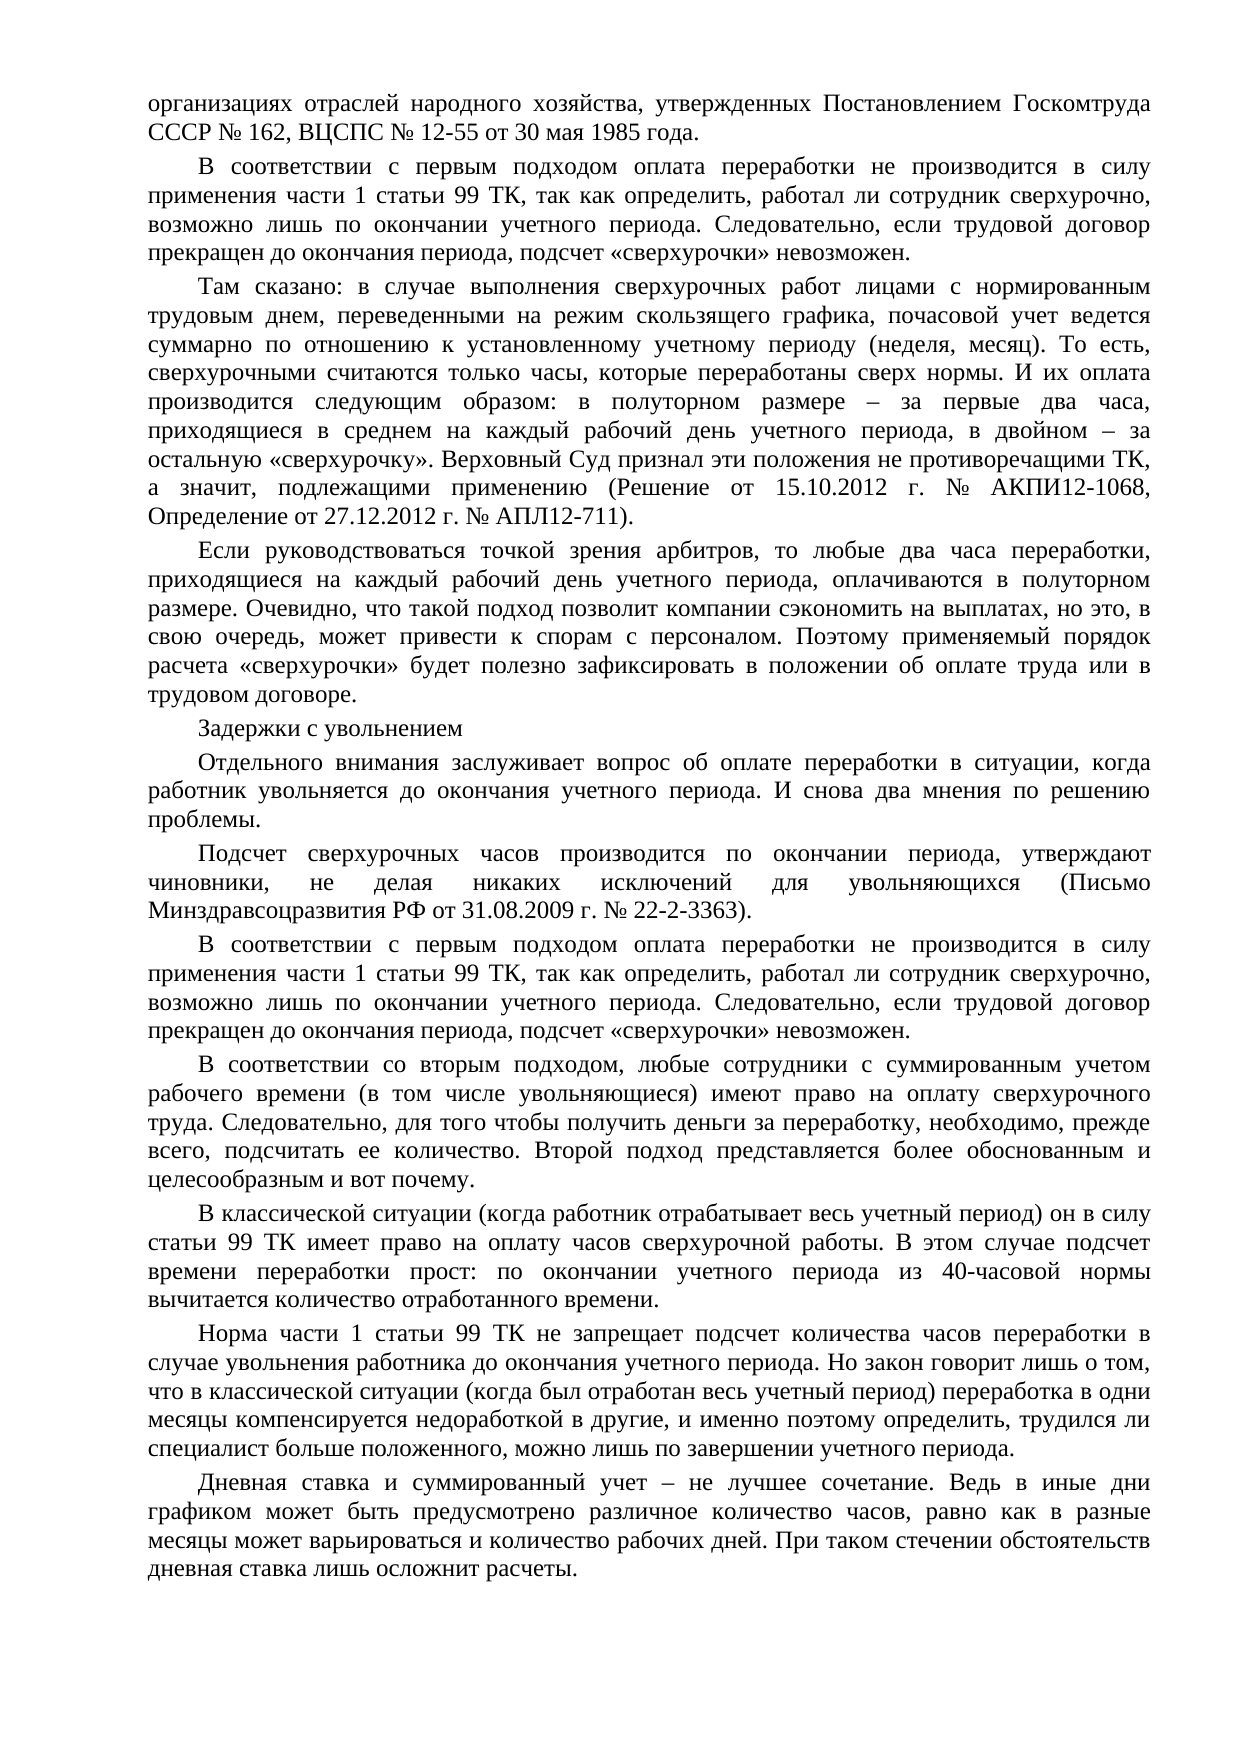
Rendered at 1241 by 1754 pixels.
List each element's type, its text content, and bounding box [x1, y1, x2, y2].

text Подсчет сверхурочных часов производится по окончании периода, утверждают чиновники, не делая никаких исключений для увольняющихся (Письмо Минздравсоцразвития РФ от 31.08.2009 г. № 22-2-3363). [148, 838, 1152, 924]
text Там сказано: в случае выполнения сверхурочных работ лицами с нормированным трудовым днем, переведенными на режим скользящего графика, почасовой учет ведется суммарно по отношению к установленному учетному периоду (неделя, месяц). То есть, сверхурочными считаются только часы, которые переработаны сверх нормы. И их оплата производится следующим образом: в полуторном размере – за первые два часа, приходящиеся в среднем на каждый рабочий день учетного периода, в двойном – за остальную «сверхурочку». Верховный Суд признал эти положения не противоречащими ТК, а значит, подлежащими применению (Решение от 15.10.2012 г. № АКПИ12-1068, Определение от 27.12.2012 г. № АПЛ12-711). [148, 271, 1152, 530]
text Дневная ставка и суммированный учет – не лучшее сочетание. Ведь в иные дни графиком может быть предусмотрено различное количество часов, равно как в разные месяцы может варьироваться и количество рабочих дней. При таком стечении обстоятельств дневная ставка лишь осложнит расчеты. [148, 1467, 1152, 1582]
text Отдельного внимания заслуживает вопрос об оплате переработки в ситуации, когда работник увольняется до окончания учетного периода. И снова два мнения по решению проблемы. [148, 747, 1152, 833]
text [148, 88, 1152, 146]
text В классической ситуации (когда работник отрабатывает весь учетный период) он в силу статьи 99 ТК имеет право на оплату часов сверхурочной работы. В этом случае подсчет времени переработки прост: по окончании учетного периода из 40-часовой нормы вычитается количество отработанного времени. [148, 1198, 1152, 1313]
text В соответствии с первым подходом оплата переработки не производится в силу применения части 1 статьи 99 ТК, так как определить, работал ли сотрудник сверхурочно, возможно лишь по окончании учетного периода. Следовательно, если трудовой договор прекращен до окончания периода, подсчет «сверхурочки» невозможен. [148, 151, 1152, 266]
text В соответствии с первым подходом оплата переработки не производится в силу применения части 1 статьи 99 ТК, так как определить, работал ли сотрудник сверхурочно, возможно лишь по окончании учетного периода. Следовательно, если трудовой договор прекращен до окончания периода, подсчет «сверхурочки» невозможен. [148, 929, 1152, 1044]
text Задержки с увольнением [148, 713, 1152, 741]
text В соответствии со вторым подходом, любые сотрудники с суммированным учетом рабочего времени (в том числе увольняющиеся) имеют право на оплату сверхурочного труда. Следовательно, для того чтобы получить деньги за переработку, необходимо, прежде всего, подсчитать ее количество. Второй подход представляется более обоснованным и целесообразным и вот почему. [148, 1049, 1152, 1193]
text Если руководствоваться точкой зрения арбитров, то любые два часа переработки, приходящиеся на каждый рабочий день учетного периода, оплачиваются в полуторном размере. Очевидно, что такой подход позволит компании сэкономить на выплатах, но это, в свою очередь, может привести к спорам с персоналом. Поэтому применяемый порядок расчета «сверхурочки» будет полезно зафиксировать в положении об оплате труда или в трудовом договоре. [148, 535, 1152, 708]
text Норма части 1 статьи 99 ТК не запрещает подсчет количества часов переработки в случае увольнения работника до окончания учетного периода. Но закон говорит лишь о том, что в классической ситуации (когда был отработан весь учетный период) переработка в одни месяцы компенсируется недоработкой в другие, и именно поэтому определить, трудился ли специалист больше положенного, можно лишь по завершении учетного периода. [148, 1318, 1152, 1462]
